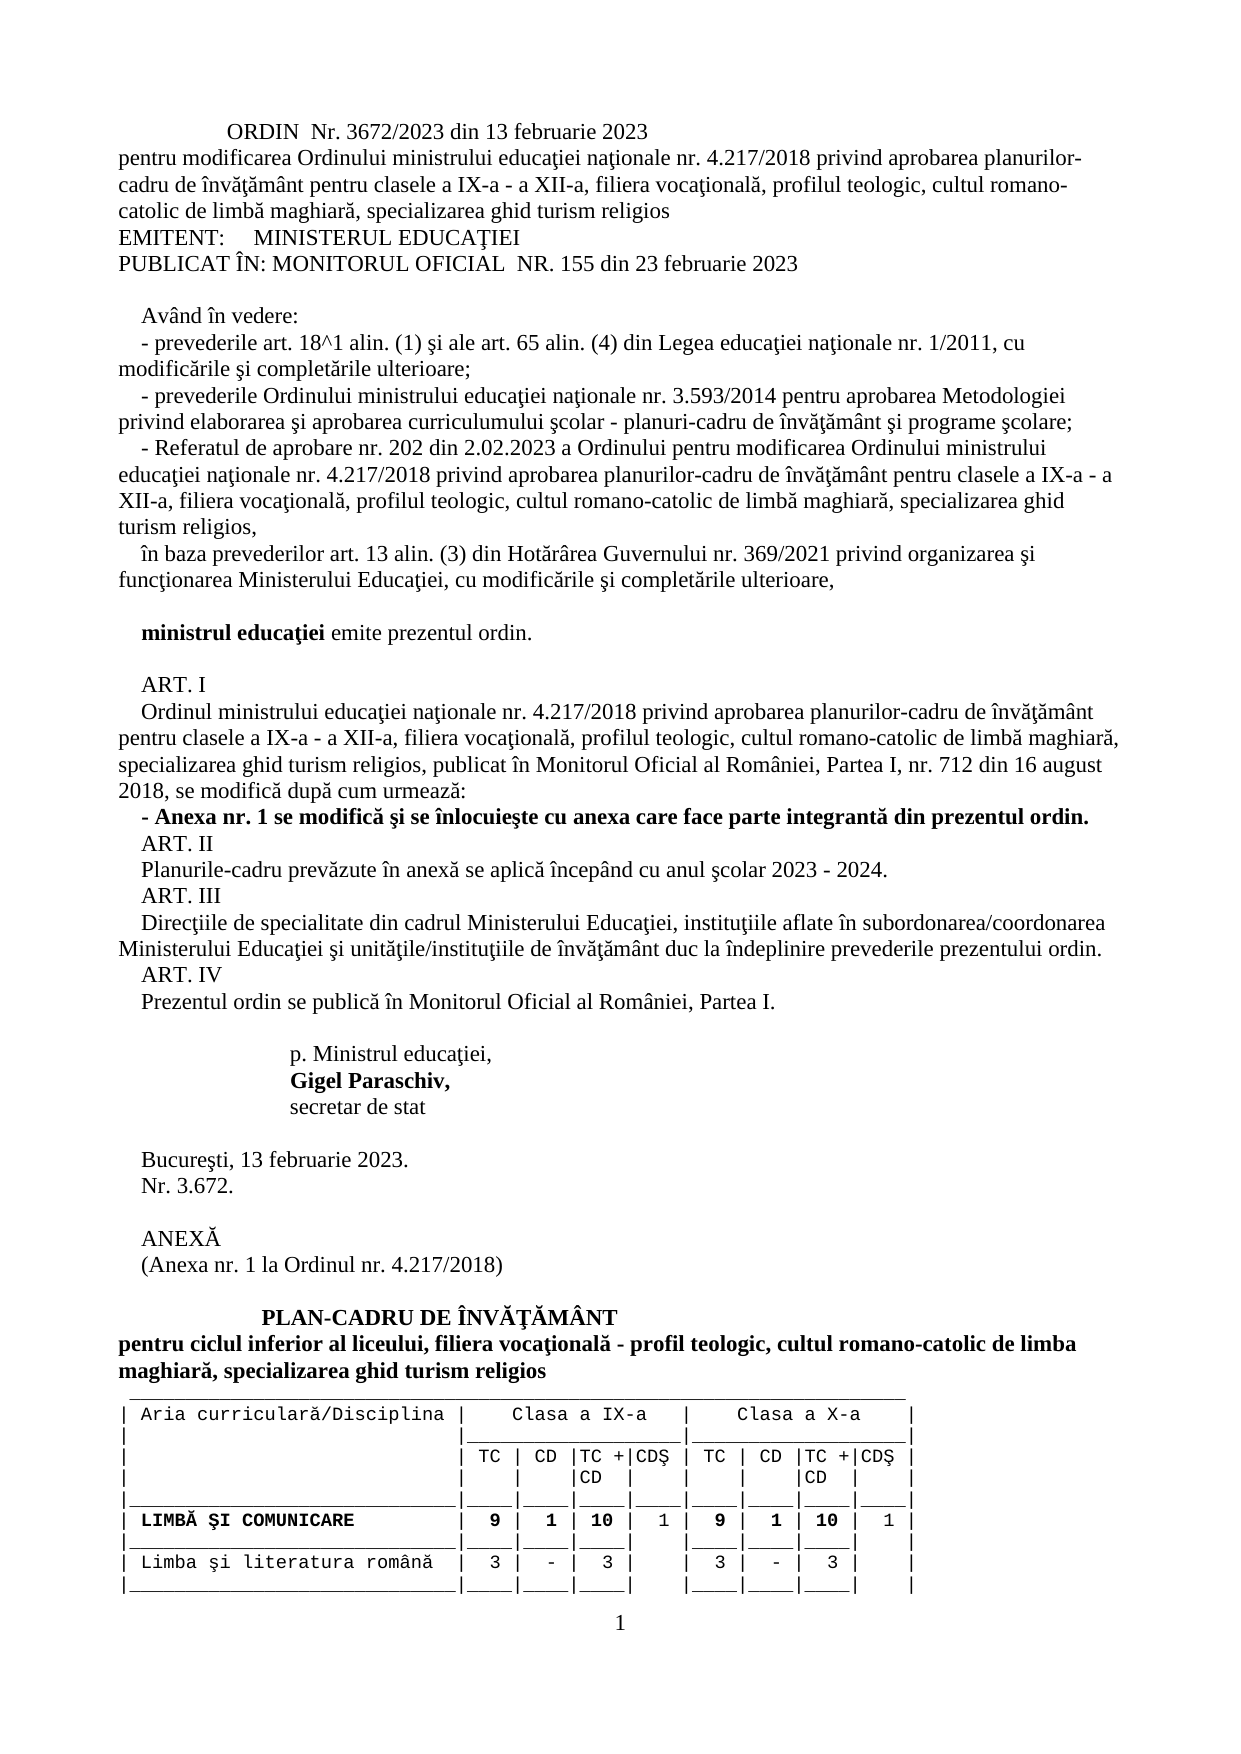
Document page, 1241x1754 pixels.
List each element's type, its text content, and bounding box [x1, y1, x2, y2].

text PLAN-CADRU DE ÎNVĂŢĂMÂNT [118, 1304, 1122, 1330]
text Ordinul ministrului educaţiei naţionale nr. 4.217/2018 privind aprobarea planurilor-cadru de învăţământ pentru clasele a IX-a - a XII-a, filiera vocaţională, profilul teologic, cultul romano-catolic de limbă maghiară, specializarea ghid turism religios, publicat în Monitorul Oficial al României, Partea I, nr. 712 din 16 august 2018, se modifică după cum urmează: [118, 698, 1122, 803]
text | | TC | CD |TC +|CDŞ | TC | CD |TC +|CDŞ | [118, 1447, 1122, 1468]
text Gigel Paraschiv, [118, 1067, 1122, 1093]
text Planurile-cadru prevăzute în anexă se aplică începând cu anul şcolar 2023 - 2024. [118, 856, 1122, 882]
text ministrul educaţiei emite prezentul ordin. [118, 619, 1122, 645]
text ART. I [118, 672, 1122, 698]
text - Referatul de aprobare nr. 202 din 2.02.2023 a Ordinului pentru modificarea Ordinului ministrului educaţiei naţionale nr. 4.217/2018 privind aprobarea planurilor-cadru de învăţământ pentru clasele a IX-a - a XII-a, filiera vocaţională, profilul teologic, cultul romano-catolic de limbă maghiară, specializarea ghid turism religios, [118, 434, 1122, 540]
text pentru modificarea Ordinului ministrului educaţiei naţionale nr. 4.217/2018 privind aprobarea planurilor-cadru de învăţământ pentru clasele a IX-a - a XII-a, filiera vocaţională, profilul teologic, cultul romano-catolic de limbă maghiară, specializarea ghid turism religios [118, 144, 1122, 223]
text - Anexa nr. 1 se modifică şi se înlocuieşte cu anexa care face parte integrantă din prezentul ordin. [118, 803, 1122, 830]
text | LIMBĂ ŞI COMUNICARE | 9 | 1 | 10 | 1 | 9 | 1 | 10 | 1 | [118, 1511, 1122, 1532]
text | Limba şi literatura română | 3 | - | 3 | | 3 | - | 3 | | [118, 1553, 1122, 1574]
text Având în vedere: [118, 303, 1122, 329]
text Nr. 3.672. [118, 1172, 1122, 1199]
text ART. IV [118, 961, 1122, 988]
text ANEXĂ [118, 1225, 1122, 1251]
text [118, 1574, 1122, 1596]
text p. Ministrul educaţiei, [118, 1041, 1122, 1067]
text EMITENT: MINISTERUL EDUCAŢIEI [118, 223, 1122, 250]
text (Anexa nr. 1 la Ordinul nr. 4.217/2018) [118, 1251, 1122, 1278]
text | |___________________|___________________| [118, 1426, 1122, 1447]
text _____________________________________________________________________ [118, 1383, 1122, 1404]
text ORDIN Nr. 3672/2023 din 13 februarie 2023 [118, 118, 1122, 144]
text | Aria curriculară/Disciplina | Clasa a IX-a | Clasa a X-a | [118, 1404, 1122, 1426]
text ART. II [118, 830, 1122, 856]
text în baza prevederilor art. 13 alin. (3) din Hotărârea Guvernului nr. 369/2021 privind organizarea şi funcţionarea Ministerului Educaţiei, cu modificările şi completările ulterioare, [118, 540, 1122, 592]
text ART. III [118, 882, 1122, 909]
text - prevederile art. 18^1 alin. (1) şi ale art. 65 alin. (4) din Legea educaţiei naţionale nr. 1/2011, cu modificările şi completările ulterioare; [118, 329, 1122, 382]
text Bucureşti, 13 februarie 2023. [118, 1146, 1122, 1172]
text PUBLICAT ÎN: MONITORUL OFICIAL NR. 155 din 23 februarie 2023 [118, 250, 1122, 276]
text secretar de stat [118, 1093, 1122, 1119]
text Direcţiile de specialitate din cadrul Ministerului Educaţiei, instituţiile aflate în subordonarea/coordonarea Ministerului Educaţiei şi unităţile/instituţiile de învăţământ duc la îndeplinire prevederile prezentului ordin. [118, 909, 1122, 961]
text Prezentul ordin se publică în Monitorul Oficial al României, Partea I. [118, 988, 1122, 1014]
text | | | |CD | | | |CD | | [118, 1468, 1122, 1489]
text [118, 1532, 1122, 1553]
text pentru ciclul inferior al liceului, filiera vocaţională - profil teologic, cultul romano-catolic de limba maghiară, specializarea ghid turism religios [118, 1330, 1122, 1383]
text |_____________________________|____|____|____|____|____|____|____|____| [118, 1489, 1122, 1511]
text - prevederile Ordinului ministrului educaţiei naţionale nr. 3.593/2014 pentru aprobarea Metodologiei privind elaborarea şi aprobarea curriculumului şcolar - planuri-cadru de învăţământ şi programe şcolare; [118, 382, 1122, 434]
